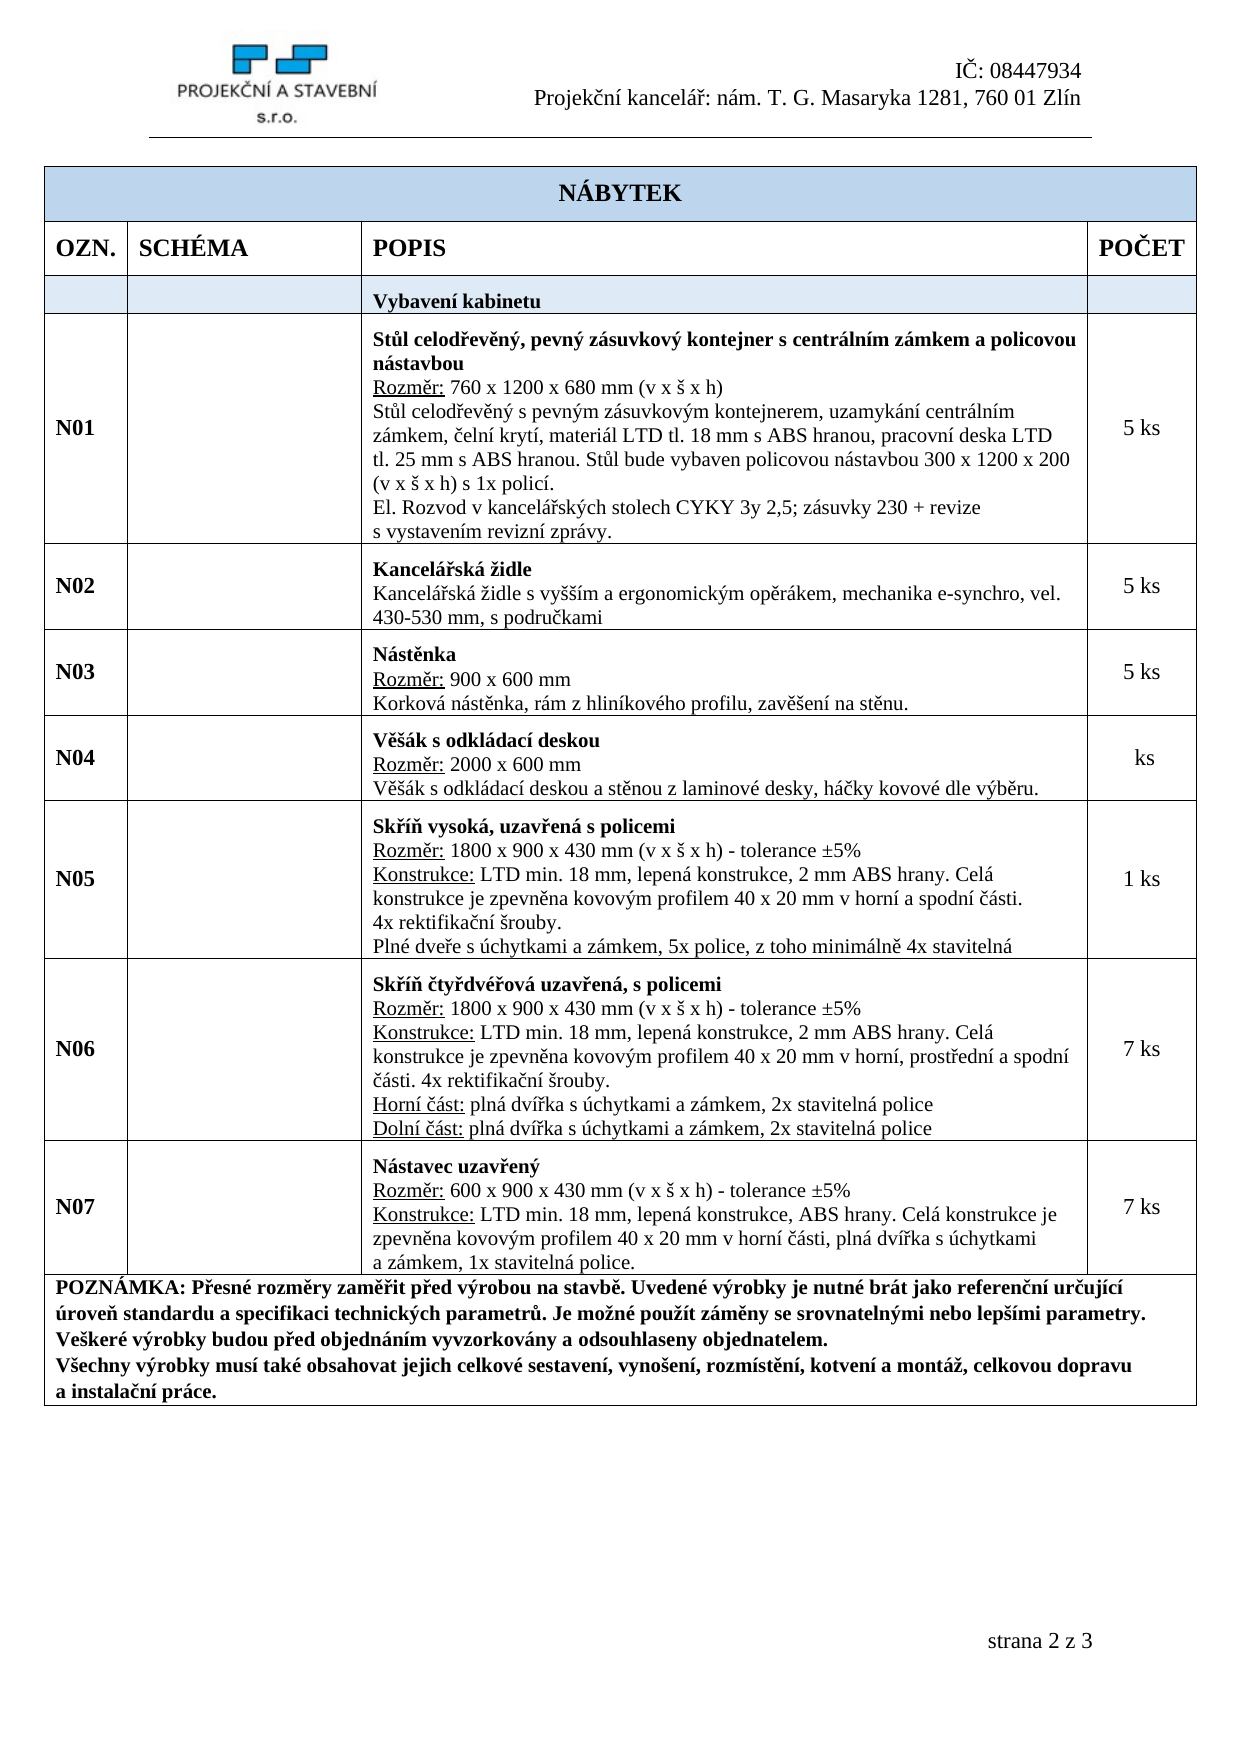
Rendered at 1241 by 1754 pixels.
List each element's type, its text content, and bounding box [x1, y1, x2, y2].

table_cell 5 ks [1088, 630, 1196, 714]
table_cell [128, 544, 361, 629]
picture [159, 30, 389, 135]
table_cell Věšák s odkládací deskou Rozměr: 2000 x 600 mm Věšák s odkládací deskou a stěnou z laminové desky, háčky kovové dle výběru. [362, 716, 1087, 800]
table_cell Vybavení kabinetu [362, 276, 1087, 313]
table_cell POPIS [362, 222, 1087, 275]
table_cell Stůl celodřevěný, pevný zásuvkový kontejner s centrálním zámkem a policovou nástavbou Rozměr: 760 x 1200 x 680 mm (v x š x h) Stůl celodřevěný s pevným zásuvkovým kontejnerem, uzamykání centrálním zámkem, čelní krytí, materiál LTD tl. 18 mm s ABS hranou, pracovní deska LTD tl. 25 mm s ABS hranou. Stůl bude vybaven policovou nástavbou 300 x 1200 x 200 (v x š x h) s 1x policí. El. Rozvod v kancelářských stolech CYKY 3y 2,5; zásuvky 230 + revize s vystavením revizní zprávy. [362, 314, 1087, 543]
table_cell [128, 630, 361, 714]
table_cell ks [1088, 716, 1196, 800]
table_cell Nástavec uzavřený Rozměr: 600 x 900 x 430 mm (v x š x h) - tolerance ±5% Konstrukce: LTD min. 18 mm, lepená konstrukce, ABS hrany. Celá konstrukce je zpevněna kovovým profilem 40 x 20 mm v horní části, plná dvířka s úchytkami a zámkem, 1x stavitelná police. [362, 1141, 1087, 1274]
table_cell [128, 276, 361, 313]
table_cell N07 [45, 1141, 127, 1274]
table_cell POZNÁMKA: Přesné rozměry zaměřit před výrobou na stavbě. Uvedené výrobky je nutné brát jako referenční určující úroveň standardu a specifikaci technických parametrů. Je možné použít záměny se srovnatelnými nebo lepšími parametry. Veškeré výrobky budou před objednáním vyvzorkovány a odsouhlaseny objednatelem. Všechny výrobky musí také obsahovat jejich celkové sestavení, vynošení, rozmístění, kotvení a montáž, celkovou dopravu a instalační práce. [45, 1275, 1196, 1405]
table_cell 7 ks [1088, 959, 1196, 1140]
table_cell [128, 1141, 361, 1274]
table_cell [128, 959, 361, 1140]
table_cell N03 [45, 630, 127, 714]
table_cell N04 [45, 716, 127, 800]
table_cell Nástěnka Rozměr: 900 x 600 mm Korková nástěnka, rám z hliníkového profilu, zavěšení na stěnu. [362, 630, 1087, 714]
table_cell 7 ks [1088, 1141, 1196, 1274]
table_cell [128, 801, 361, 958]
table_cell POČET [1088, 222, 1196, 275]
table_cell SCHÉMA [128, 222, 361, 275]
table_header NÁBYTEK [45, 167, 1196, 221]
table_cell 1 ks [1088, 801, 1196, 958]
table_cell Skříň čtyřdvéřová uzavřená, s policemi Rozměr: 1800 x 900 x 430 mm (v x š x h) - tolerance ±5% Konstrukce: LTD min. 18 mm, lepená konstrukce, 2 mm ABS hrany. Celá konstrukce je zpevněna kovovým profilem 40 x 20 mm v horní, prostřední a spodní části. 4x rektifikační šrouby. Horní část: plná dvířka s úchytkami a zámkem, 2x stavitelná police Dolní část: plná dvířka s úchytkami a zámkem, 2x stavitelná police [362, 959, 1087, 1140]
table_cell [45, 276, 127, 313]
table_cell Kancelářská židle Kancelářská židle s vyšším a ergonomickým opěrákem, mechanika e-synchro, vel. 430-530 mm, s područkami [362, 544, 1087, 629]
table_cell N01 [45, 314, 127, 543]
table_cell Skříň vysoká, uzavřená s policemi Rozměr: 1800 x 900 x 430 mm (v x š x h) - tolerance ±5% Konstrukce: LTD min. 18 mm, lepená konstrukce, 2 mm ABS hrany. Celá konstrukce je zpevněna kovovým profilem 40 x 20 mm v horní a spodní části. 4x rektifikační šrouby. Plné dveře s úchytkami a zámkem, 5x police, z toho minimálně 4x stavitelná [362, 801, 1087, 958]
table_cell 5 ks [1088, 314, 1196, 543]
table_cell N06 [45, 959, 127, 1140]
table_cell N05 [45, 801, 127, 958]
table_cell 5 ks [1088, 544, 1196, 629]
table_cell [128, 716, 361, 800]
table_cell OZN. [45, 222, 127, 275]
table_cell [1088, 276, 1196, 313]
table_cell [128, 314, 361, 543]
table_cell N02 [45, 544, 127, 629]
